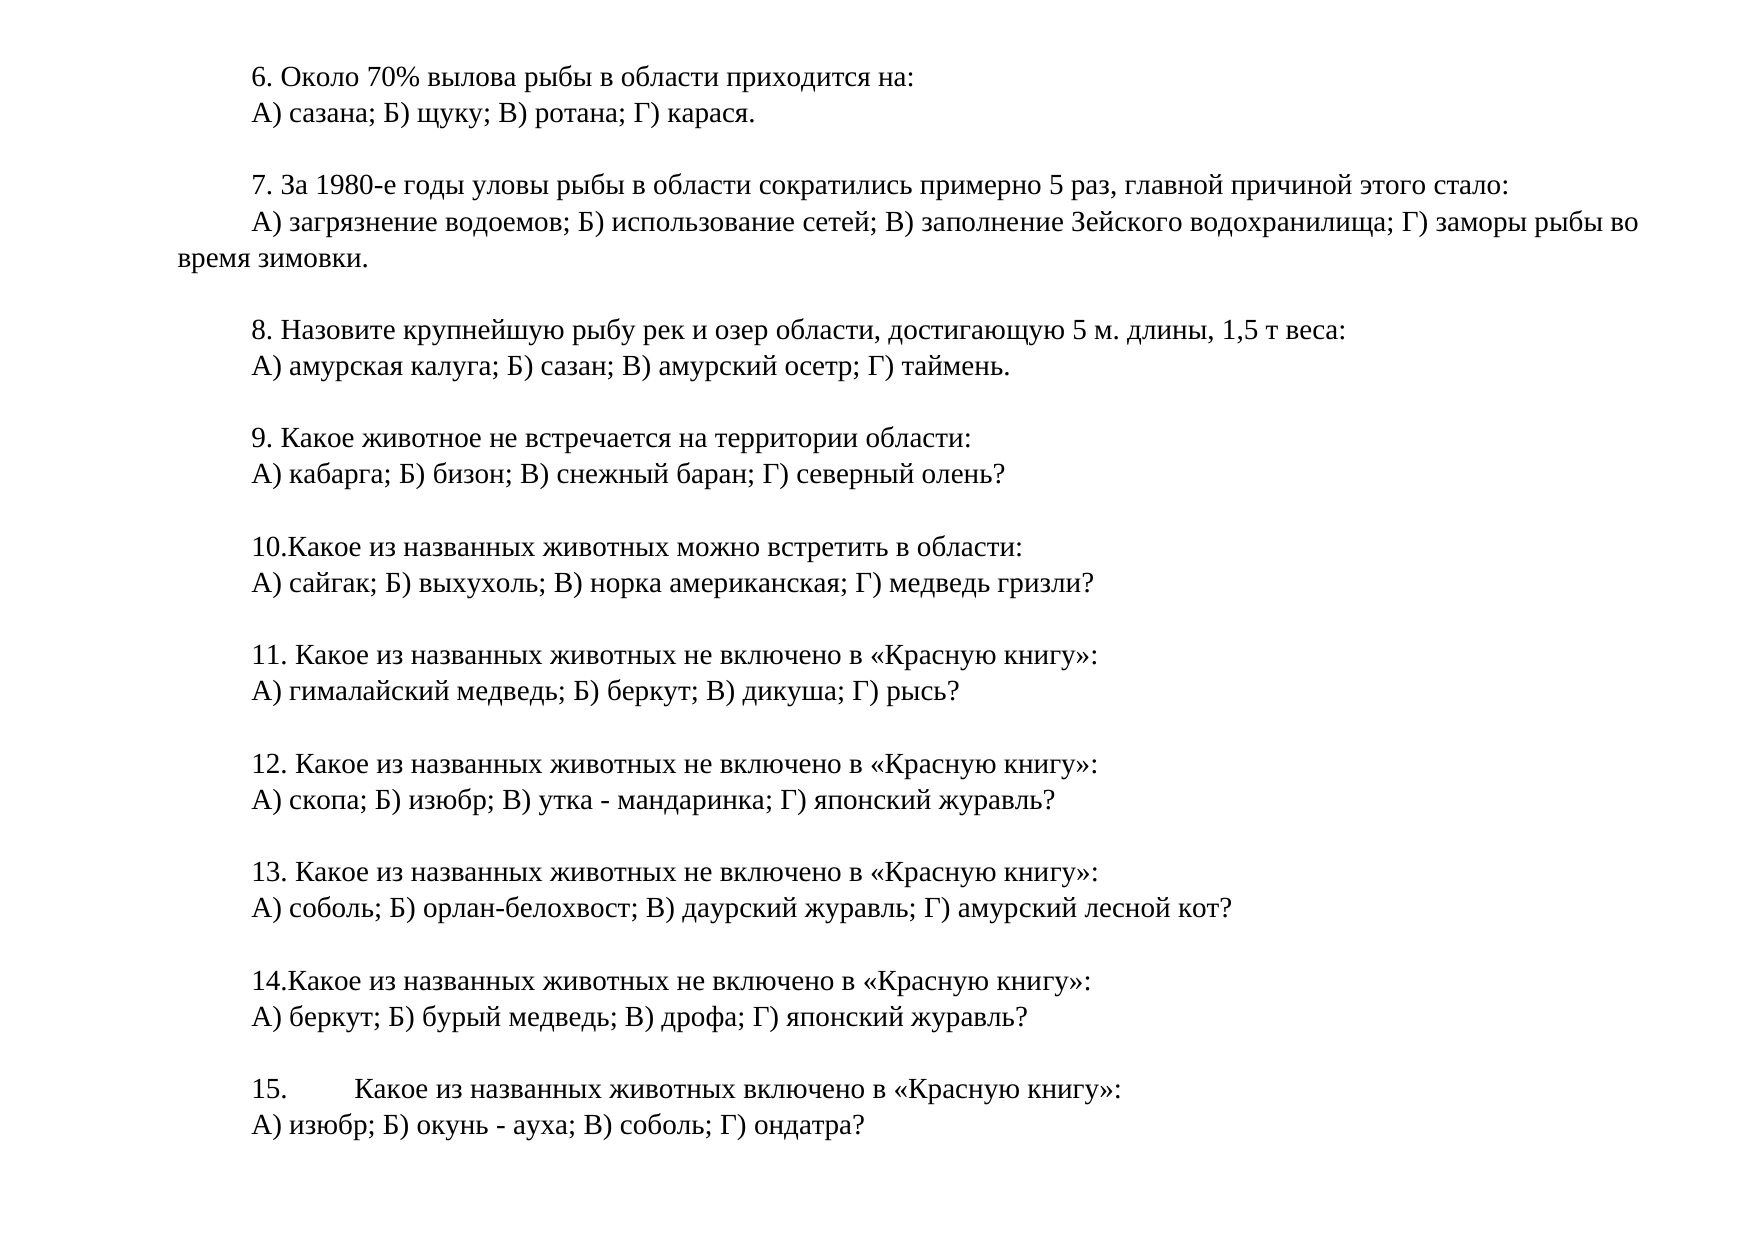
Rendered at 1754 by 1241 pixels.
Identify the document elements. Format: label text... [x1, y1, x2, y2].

list А) гималайский медведь; Б) беркут; В) дикуша; Г) рысь? [251, 673, 1654, 707]
list За 1980-е годы уловы рыбы в области сократились примерно 5 раз, главной причиной этого стало: [177, 167, 1654, 201]
list 13. Какое из названных животных не включено в «Красную книгу»: [251, 854, 1654, 888]
list А) беркут; Б) бурый медведь; В) дрофа; Г) японский журавль? [251, 999, 1654, 1032]
list А) загрязнение водоемов; Б) использование сетей; В) заполнение Зейского водохранилища; Г) заморы рыбы во время зимовки. [177, 204, 1654, 273]
list А) соболь; Б) орлан-белохвост; В) даурский журавль; Г) амурский лесной кот? [251, 890, 1654, 924]
list 14.Какое из названных животных не включено в «Красную книгу»: [251, 963, 1654, 996]
list 12. Какое из названных животных не включено в «Красную книгу»: [251, 746, 1654, 779]
list 9. Какое животное не встречается на территории области: А) кабарга; Б) бизон; В) снежный баран; Г) северный олень? [251, 421, 1654, 490]
list 8. Назовите крупнейшую рыбу рек и озер области, достигающую 5 м. длины, 1,5 т веса: [177, 312, 1654, 346]
list 10.Какое из названных животных можно встретить в области: А) сайгак; Б) выхухоль; В) норка американская; Г) медведь гризли? [251, 529, 1654, 599]
list 11. Какое из названных животных не включено в «Красную книгу»: [251, 637, 1654, 671]
list А) амурская калуга; Б) сазан; В) амурский осетр; Г) таймень. [177, 348, 1654, 382]
list А) сазана; Б) щуку; В) ротана; Г) карася. [251, 95, 1654, 129]
list Около 70% вылова рыбы в области приходится на: [177, 59, 1654, 93]
list А) изюбр; Б) окунь - ауха; В) соболь; Г) ондатра? [251, 1107, 1654, 1141]
list Какое из названных животных включено в «Красную книгу»: [177, 1071, 1654, 1105]
list А) скопа; Б) изюбр; В) утка - мандаринка; Г) японский журавль? [251, 782, 1654, 816]
